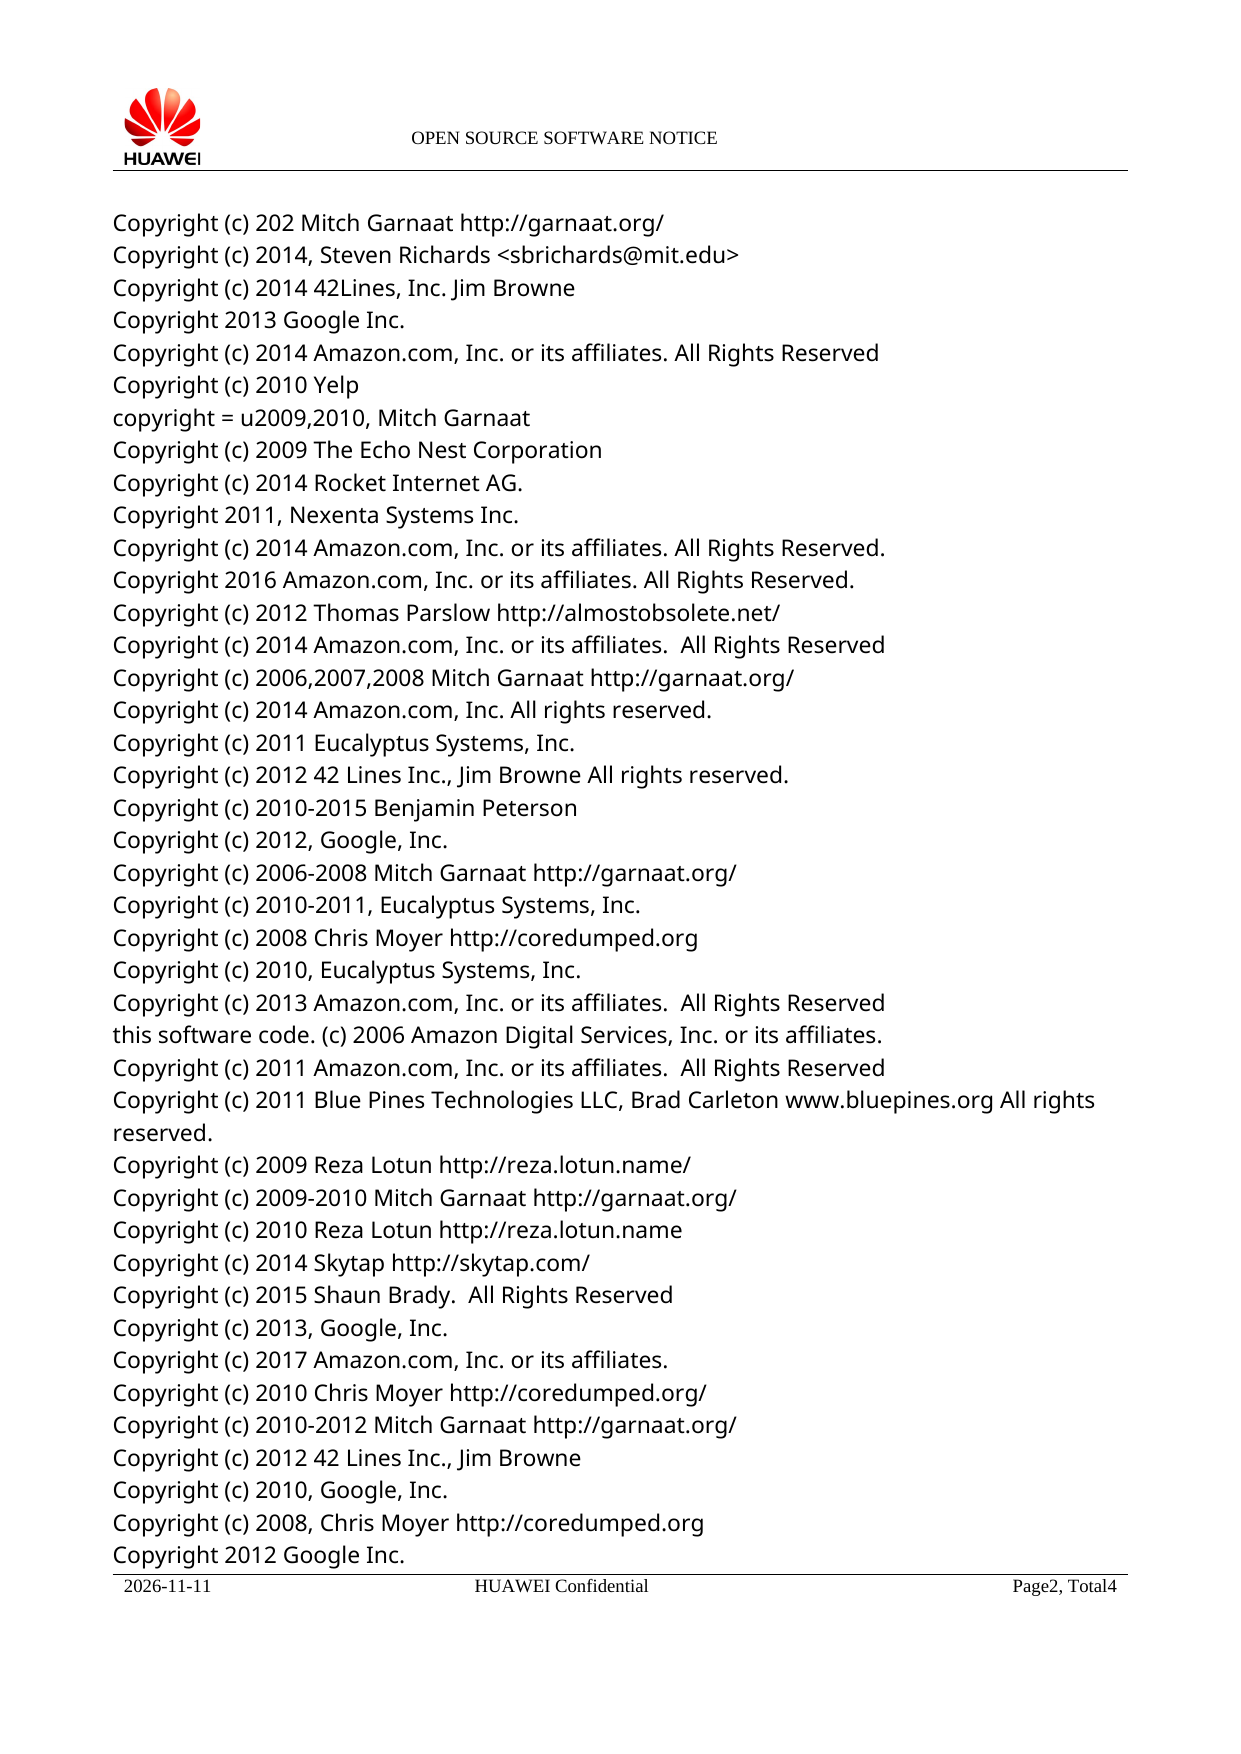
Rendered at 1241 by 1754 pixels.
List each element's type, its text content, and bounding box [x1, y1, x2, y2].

picture [124, 88, 201, 165]
